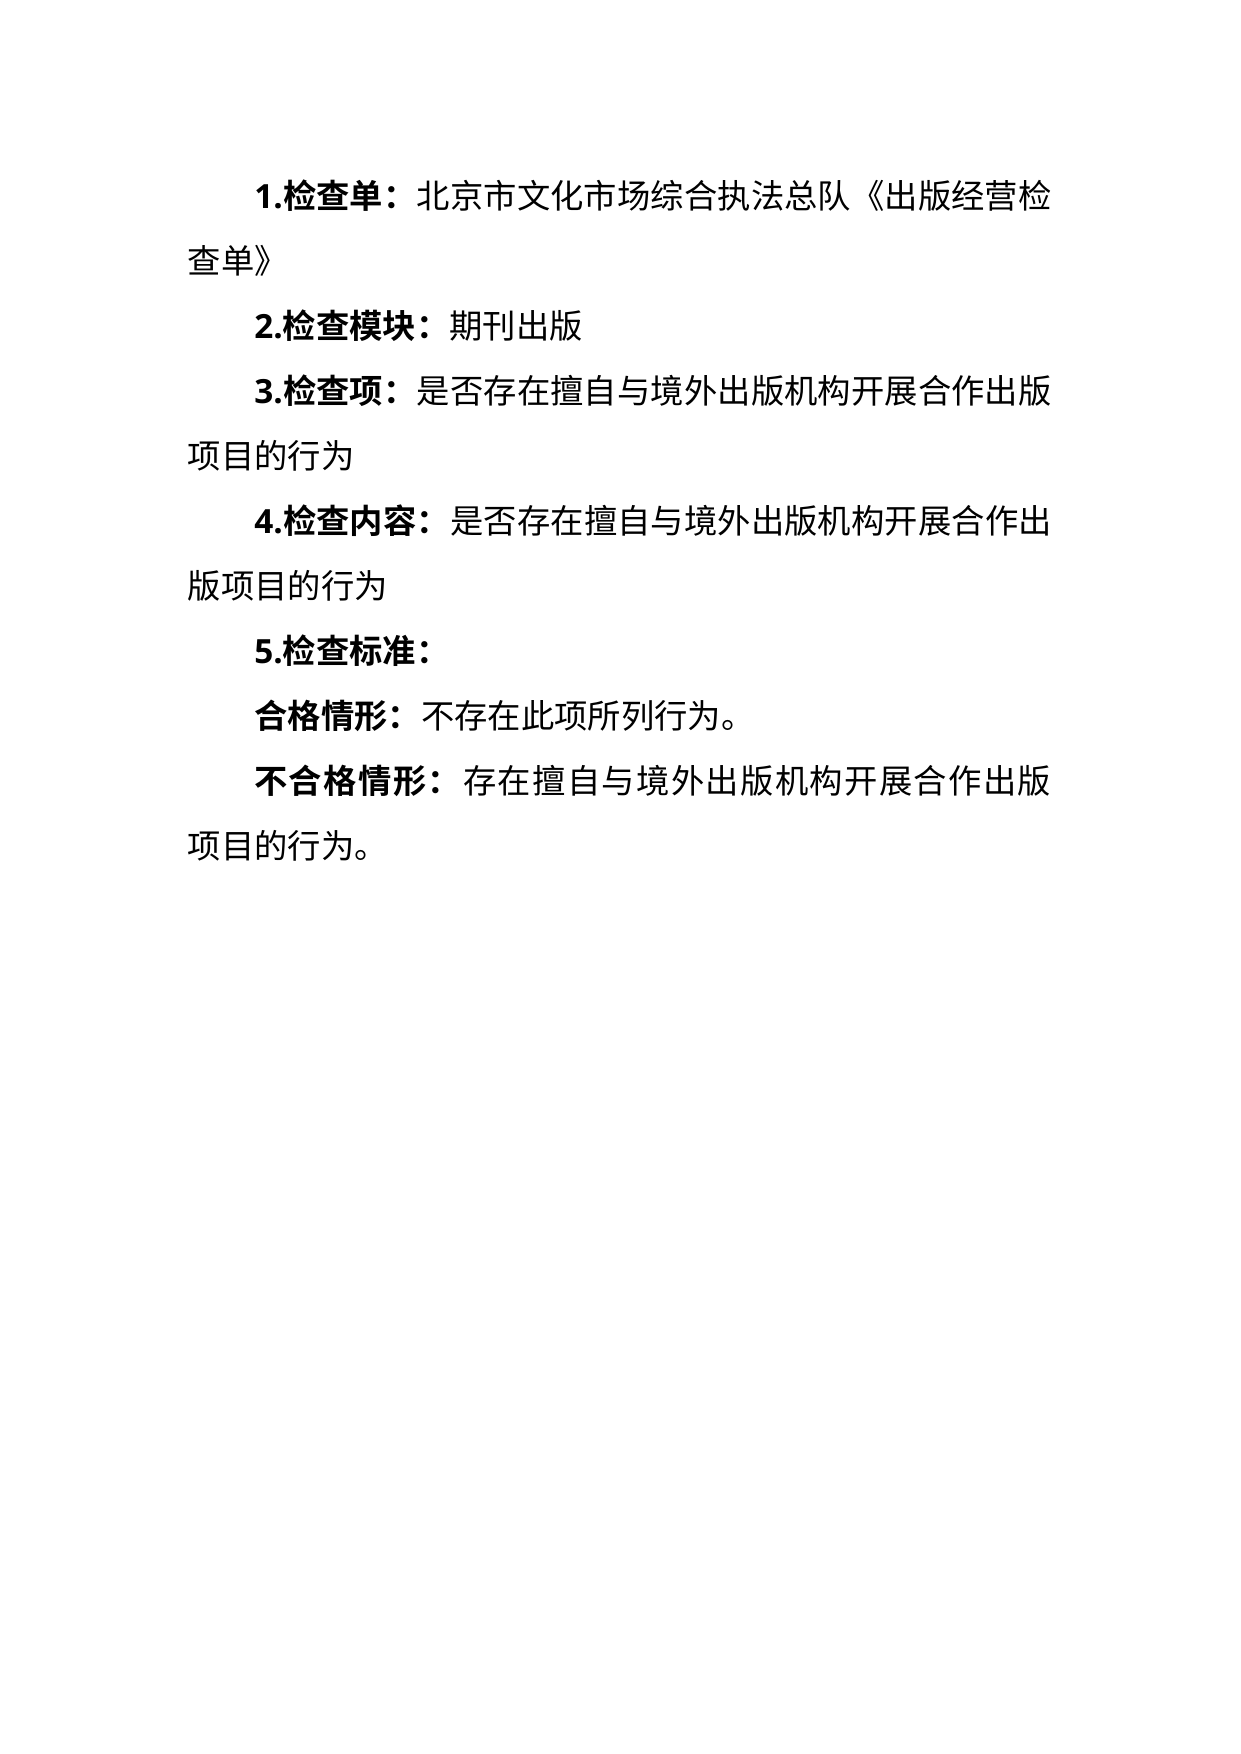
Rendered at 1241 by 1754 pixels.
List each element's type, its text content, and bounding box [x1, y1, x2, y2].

text 合格情形：不存在此项所列行为。 [187, 682, 1053, 747]
text 4.检查内容：是否存在擅自与境外出版机构开展合作出版项目的行为 [187, 487, 1053, 617]
text 5.检查标准： [187, 617, 1053, 682]
text 不合格情形：存在擅自与境外出版机构开展合作出版项目的行为。 [187, 747, 1053, 877]
text 2.检查模块：期刊出版 [187, 292, 1053, 357]
text 3.检查项：是否存在擅自与境外出版机构开展合作出版项目的行为 [187, 357, 1053, 487]
text 1.检查单：北京市文化市场综合执法总队《出版经营检查单》 [187, 162, 1053, 292]
